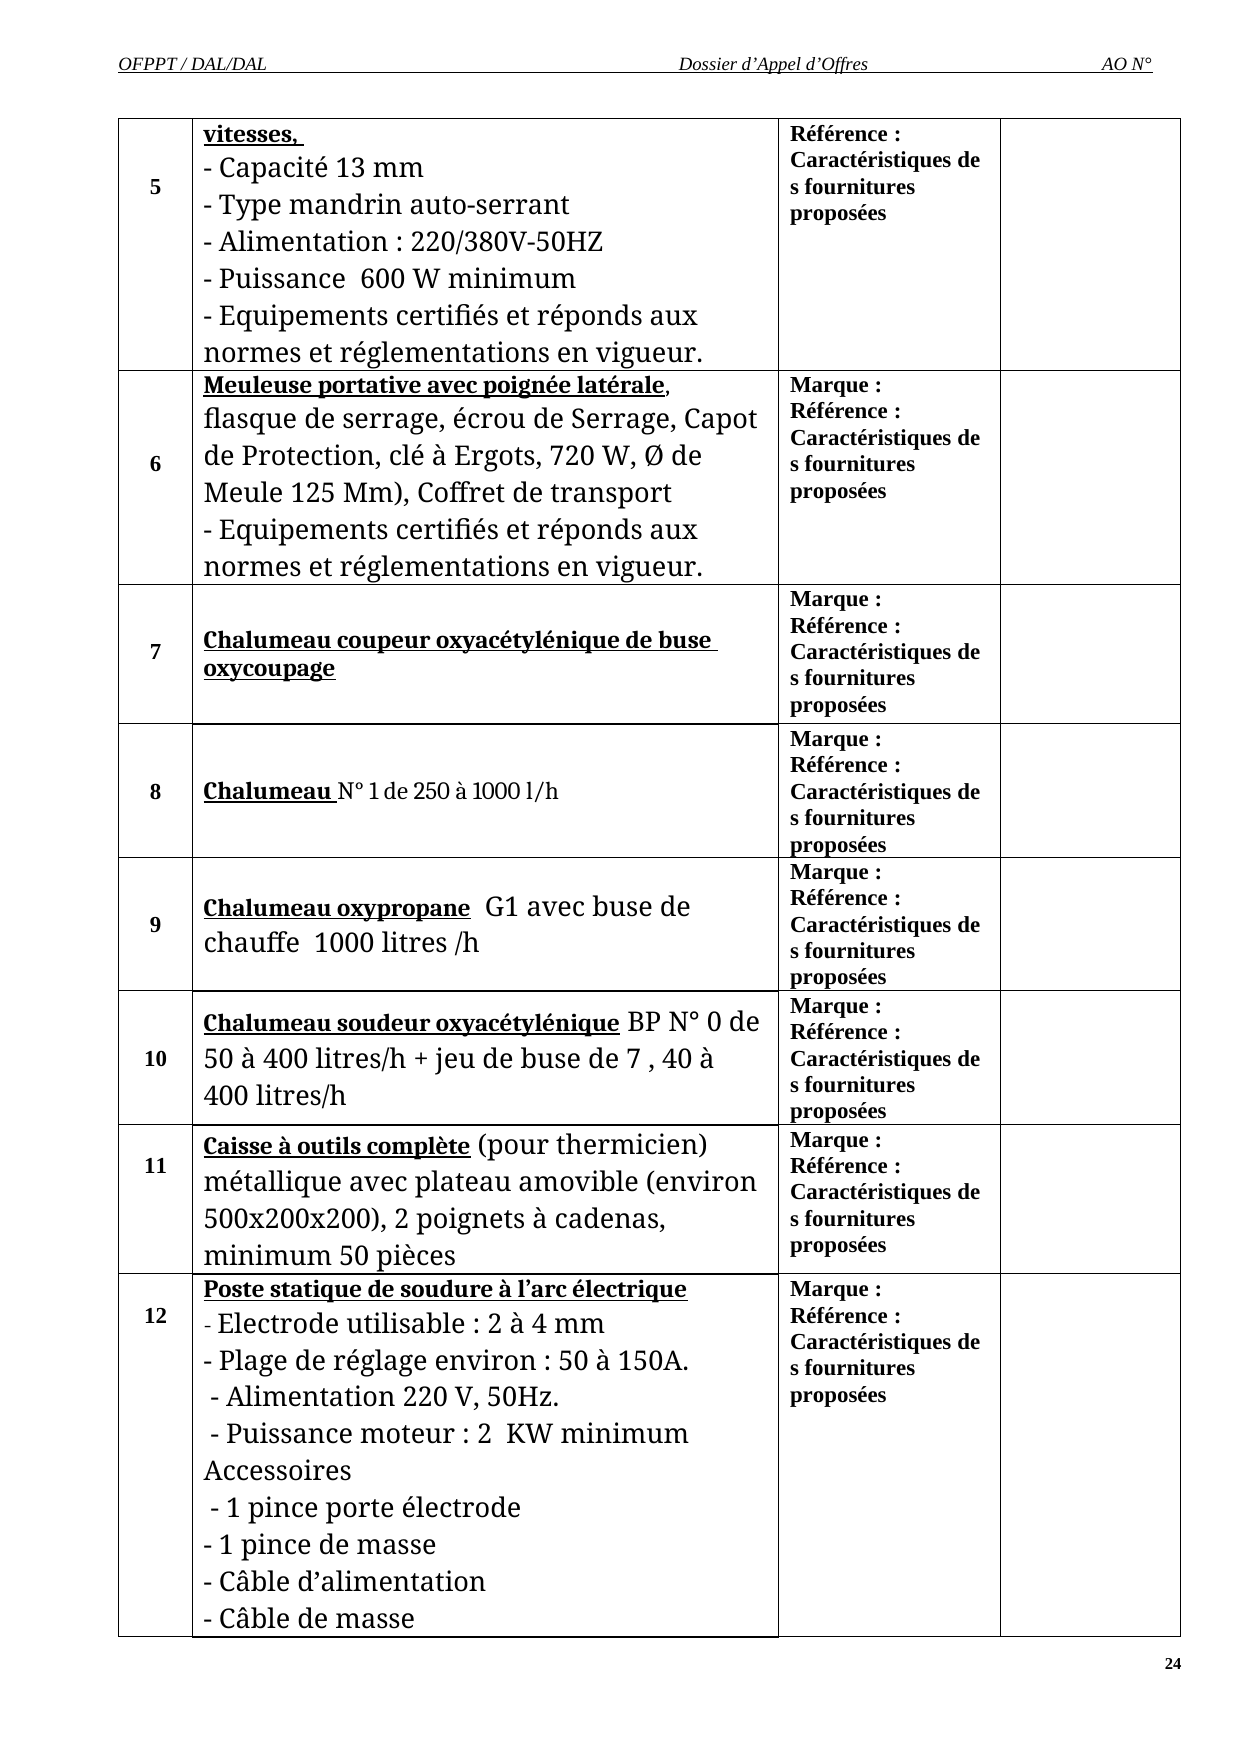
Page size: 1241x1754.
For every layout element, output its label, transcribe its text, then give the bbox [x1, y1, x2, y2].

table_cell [193, 119, 778, 370]
table_cell [1001, 724, 1180, 857]
table_cell Marque : Référence : Caractéristiques des fournitures proposées [779, 858, 1000, 990]
table_cell [1001, 991, 1180, 1124]
table_cell Marque : Référence : Caractéristiques des fournitures proposées [779, 724, 1000, 857]
table_cell Chalumeau coupeur oxyacétylénique de buse oxycoupage [193, 585, 778, 723]
table_cell [1001, 1125, 1180, 1273]
table_cell Chalumeau N° 1 de 250 à 1000 l/h [193, 725, 778, 857]
table_cell [1001, 119, 1180, 370]
table_cell [1001, 1274, 1180, 1636]
table_cell Marque : Référence : Caractéristiques des fournitures proposées [779, 991, 1000, 1124]
table_cell Chalumeau oxypropane G1 avec buse de chauffe 1000 litres /h [193, 858, 778, 990]
table_cell [1001, 371, 1180, 584]
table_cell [779, 1274, 1000, 1636]
table_cell 8 [119, 724, 192, 857]
table_cell 6 [119, 371, 192, 584]
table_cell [779, 119, 1000, 370]
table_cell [193, 1275, 778, 1636]
table_cell 10 [119, 991, 192, 1124]
table_cell Marque : Référence : Caractéristiques des fournitures proposées [779, 371, 1000, 584]
table_cell 12 [119, 1274, 192, 1636]
table_cell Caisse à outils complète (pour thermicien) métallique avec plateau amovible (environ 500x200x200), 2 poignets à cadenas, minimum 50 pièces [193, 1126, 778, 1273]
table_cell 9 [119, 858, 192, 990]
table_cell [1001, 585, 1180, 723]
table_cell Marque : Référence : Caractéristiques des fournitures proposées [779, 1125, 1000, 1273]
table_cell Marque : Référence : Caractéristiques des fournitures proposées [779, 585, 1000, 723]
table_cell [1001, 858, 1180, 990]
table_cell 5 [119, 119, 192, 370]
table_cell 11 [119, 1125, 192, 1273]
table_cell Chalumeau soudeur oxyacétylénique BP N° 0 de 50 à 400 litres/h + jeu de buse de 7 , 40 à 400 litres/h [193, 992, 778, 1124]
table_cell Meuleuse portative avec poignée latérale, flasque de serrage, écrou de Serrage, Capot de Protection, clé à Ergots, 720 W, Ø de Meule 125 Mm), Coffret de transport - Equipements certifiés et réponds aux normes et réglementations en vigueur. [193, 371, 778, 584]
table_cell 7 [119, 585, 192, 723]
